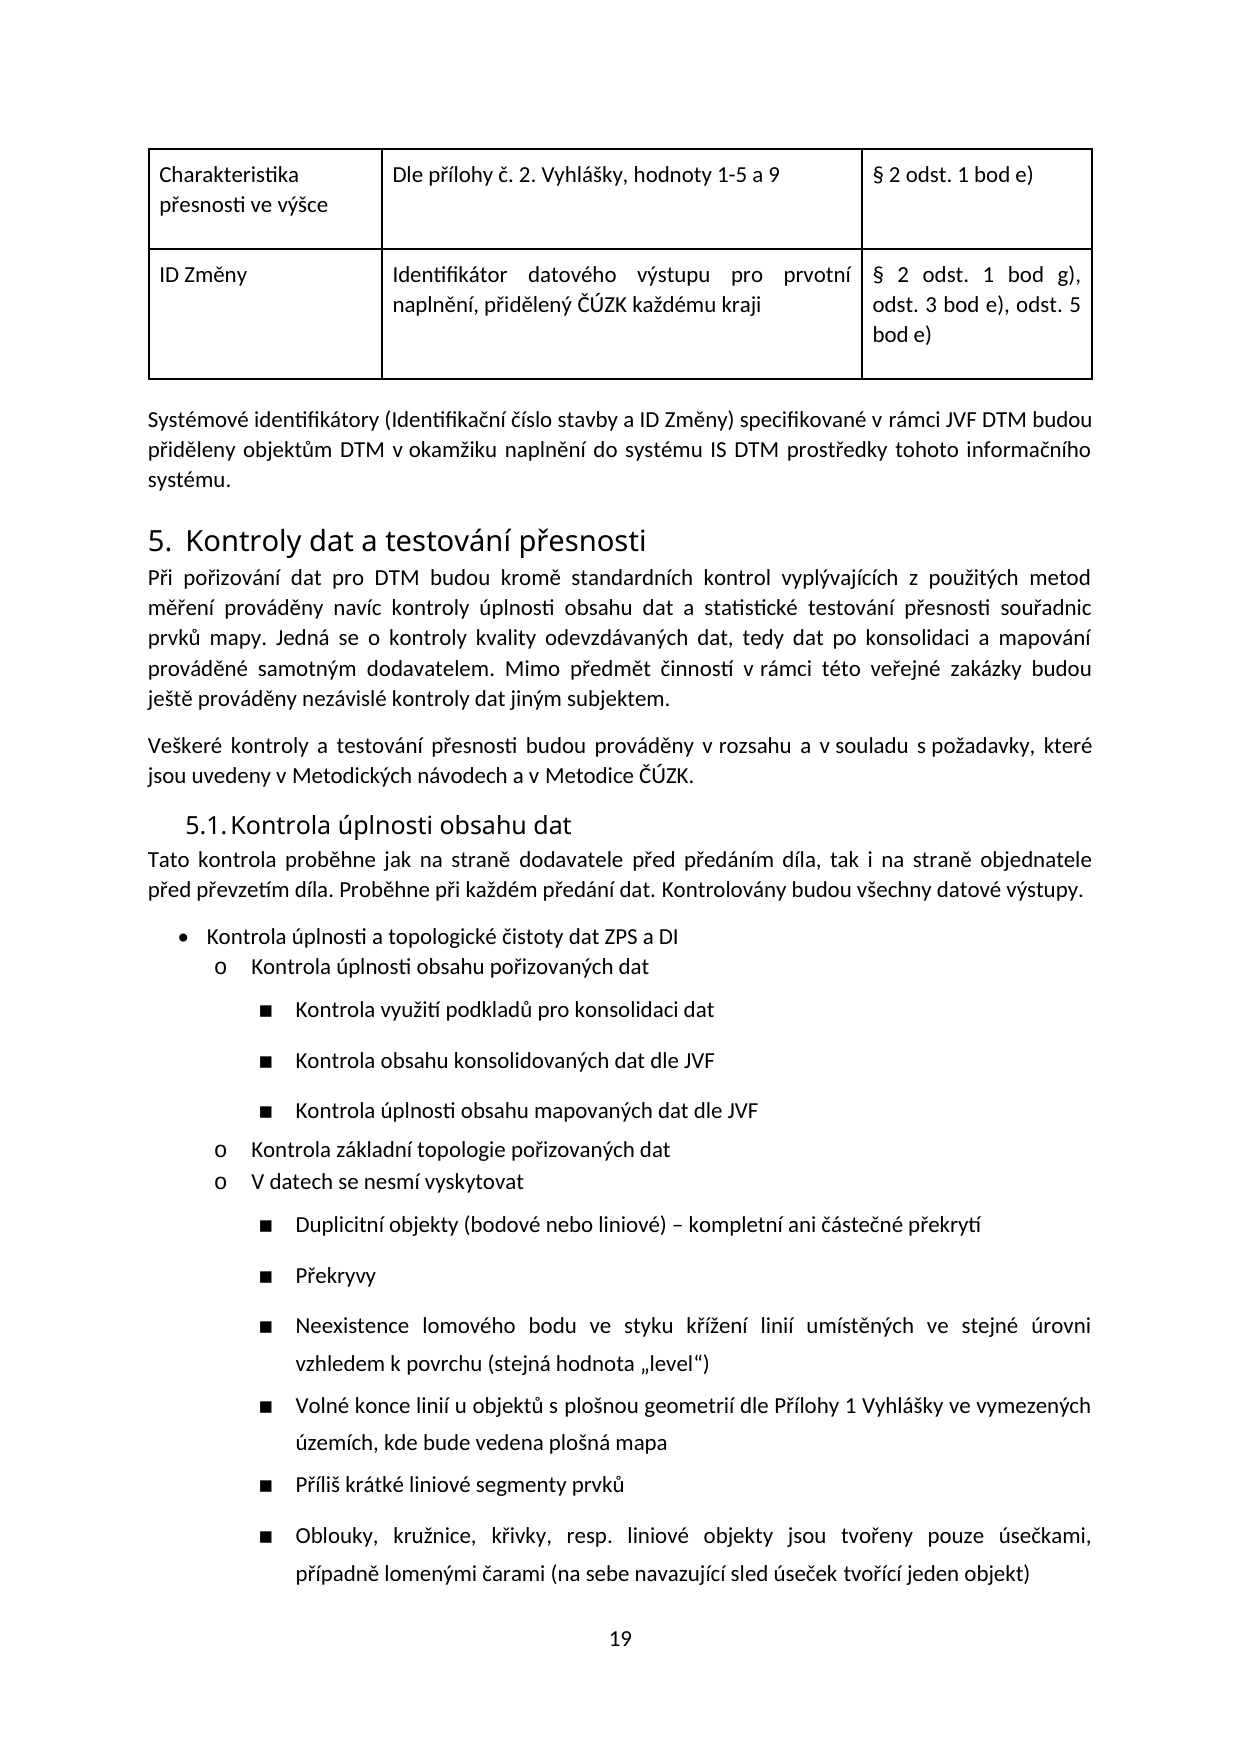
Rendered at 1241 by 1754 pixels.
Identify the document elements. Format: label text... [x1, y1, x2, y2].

list Překryvy [258, 1249, 1093, 1296]
list Kontrola úplnosti a topologické čistoty dat ZPS a DI [177, 922, 1093, 950]
text Při pořizování dat pro DTM budou kromě standardních kontrol vyplývajících z použitých metod měření prováděny navíc kontroly úplnosti obsahu dat a statistické testování přesnosti souřadnic prvků mapy. Jedná se o kontroly kvality odevzdávaných dat, tedy dat po konsolidaci a mapování prováděné samotným dodavatelem. Mimo předmět činností v rámci této veřejné zakázky budou ještě prováděny nezávislé kontroly dat jiným subjektem. [148, 563, 1093, 712]
text Tato kontrola proběhne jak na straně dodavatele před předáním díla, tak i na straně objednatele před převzetím díla. Proběhne při každém předání dat. Kontrolovány budou všechny datové výstupy. [148, 845, 1093, 903]
list Volné konce linií u objektů s plošnou geometrií dle Přílohy 1 Vyhlášky ve vymezených územích, kde bude vedena plošná mapa [258, 1379, 1093, 1457]
list Příliš krátké liniové segmenty prvků [258, 1459, 1093, 1506]
list V datech se nesmí vyskytovat [213, 1167, 1093, 1196]
list Neexistence lomového bodu ve styku křížení linií umístěných ve stejné úrovni vzhledem k povrchu (stejná hodnota „level“) [258, 1300, 1093, 1377]
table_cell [383, 150, 861, 247]
table_cell Identifikátor datového výstupu pro prvotní naplnění, přidělený ČÚZK každému kraji [383, 250, 861, 378]
text Veškeré kontroly a testování přesnosti budou prováděny v rozsahu a v souladu s požadavky, které jsou uvedeny v Metodických návodech a v Metodice ČÚZK. [148, 731, 1093, 789]
list Kontrola úplnosti obsahu pořizovaných dat [213, 952, 1093, 981]
table_cell Charakteristika přesnosti ve výšce [150, 150, 381, 247]
list Kontrola základní topologie pořizovaných dat [213, 1136, 1093, 1165]
list Kontrola úplnosti obsahu mapovaných dat dle JVF [258, 1085, 1093, 1132]
text Systémové identifikátory (Identifikační číslo stavby a ID Změny) specifikované v rámci JVF DTM budou přiděleny objektům DTM v okamžiku naplnění do systému IS DTM prostředky tohoto informačního systému. [148, 405, 1093, 493]
list Kontrola obsahu konsolidovaných dat dle JVF [258, 1034, 1093, 1081]
subtitle Kontroly dat a testování přesnosti [148, 520, 1093, 560]
subtitle Kontrola úplnosti obsahu dat [185, 808, 1093, 842]
table_cell § 2 odst. 1 bod e) [863, 150, 1091, 247]
list Kontrola využití podkladů pro konsolidaci dat [258, 983, 1093, 1030]
table_cell § 2 odst. 1 bod g), odst. 3 bod e), odst. 5 bod e) [863, 250, 1091, 378]
table_cell ID Změny [150, 250, 381, 378]
list Duplicitní objekty (bodové nebo liniové) – kompletní ani částečné překrytí [258, 1198, 1093, 1246]
